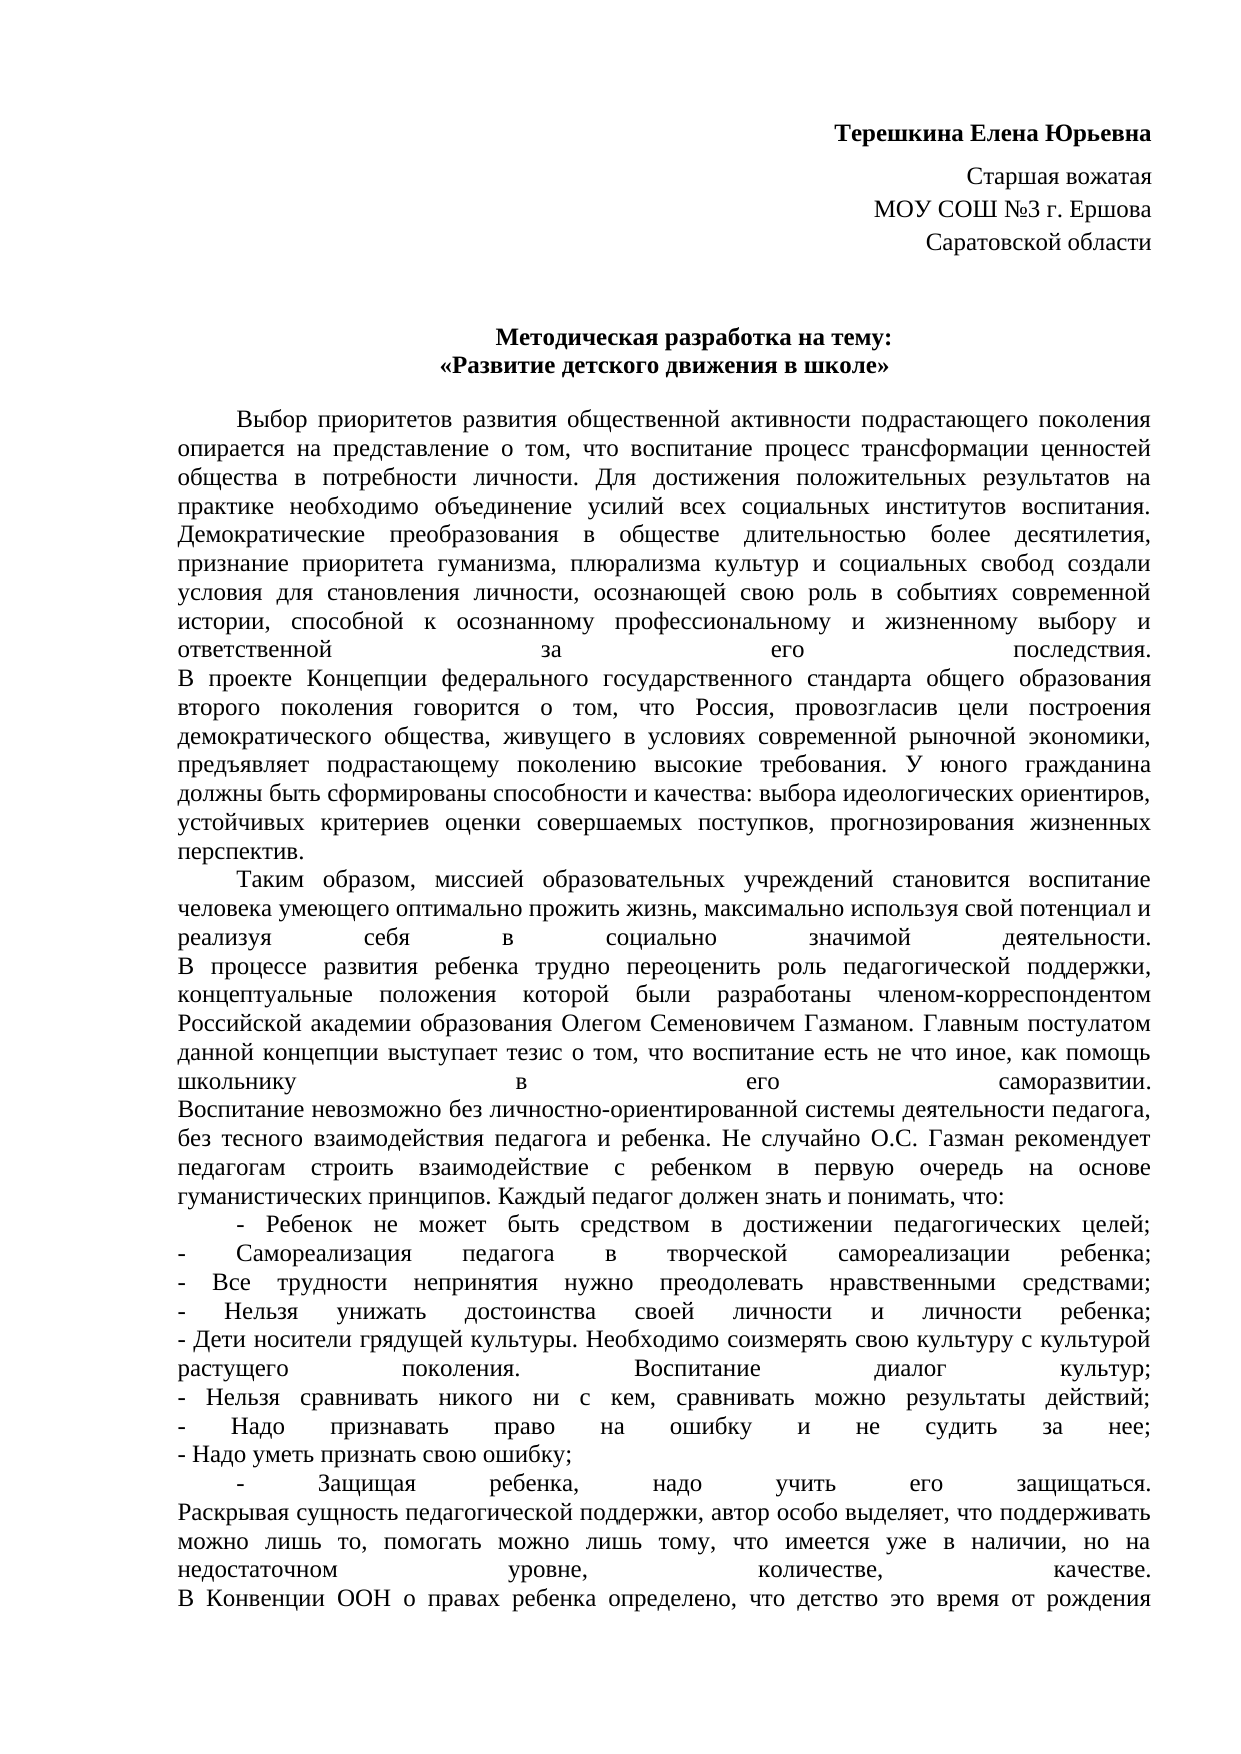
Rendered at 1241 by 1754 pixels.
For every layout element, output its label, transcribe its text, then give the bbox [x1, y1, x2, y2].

subtitle Терешкина Елена Юрьевна [177, 118, 1152, 147]
text МОУ СОШ №3 г. Ершова [177, 194, 1152, 223]
text Саратовской области [177, 227, 1152, 256]
text Таким образом, миссией образовательных учреждений становится воспитание человека умеющего оптимально прожить жизнь, максимально используя свой потенциал и реализуя себя в социально значимой деятельности. В процессе развития ребенка трудно переоценить роль педагогической поддержки, концептуальные положения которой были разработаны членом-корреспондентом Российской академии образования Олегом Семеновичем Газманом. Главным постулатом данной концепции выступает тезис о том, что воспитание есть не что иное, как помощь школьнику в его саморазвитии. Воспитание невозможно без личностно-ориентированной системы деятельности педагога, без тесного взаимодействия педагога и ребенка. Не случайно О.С. Газман рекомендует педагогам строить взаимодействие с ребенком в первую очередь на основе гуманистических принципов. Каждый педагог должен знать и понимать, что: [177, 864, 1152, 1209]
text Методическая разработка на тему: [177, 322, 1152, 351]
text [177, 1468, 1152, 1612]
text Старшая вожатая [177, 161, 1152, 190]
text Выбор приоритетов развития общественной активности подрастающего поколения опирается на представление о том, что воспитание процесс трансформации ценностей общества в потребности личности. Для достижения положительных результатов на практике необходимо объединение усилий всех социальных институтов воспитания. Демократические преобразования в обществе длительностью более десятилетия, признание приоритета гуманизма, плюрализма культур и социальных свобод создали условия для становления личности, осознающей свою роль в событиях современной истории, способной к осознанному профессиональному и жизненному выбору и ответственной за его последствия. В проекте Концепции федерального государственного стандарта общего образования второго поколения говорится о том, что Россия, провозгласив цели построения демократического общества, живущего в условиях современной рыночной экономики, предъявляет подрастающему поколению высокие требования. У юного гражданина должны быть сформированы способности и качества: выбора идеологических ориентиров, устойчивых критериев оценки совершаемых поступков, прогнозирования жизненных перспектив. [177, 404, 1152, 864]
text «Развитие детского движения в школе» [177, 351, 1152, 379]
text - Ребенок не может быть средством в достижении педагогических целей; - Самореализация педагога в творческой самореализации ребенка; - Все трудности непринятия нужно преодолевать нравственными средствами; - Нельзя унижать достоинства своей личности и личности ребенка; - Дети носители грядущей культуры. Необходимо соизмерять свою культуру с культурой растущего поколения. Воспитание диалог культур; - Нельзя сравнивать никого ни с кем, сравнивать можно результаты действий; - Надо признавать право на ошибку и не судить за нее; - Надо уметь признать свою ошибку; [177, 1209, 1152, 1468]
